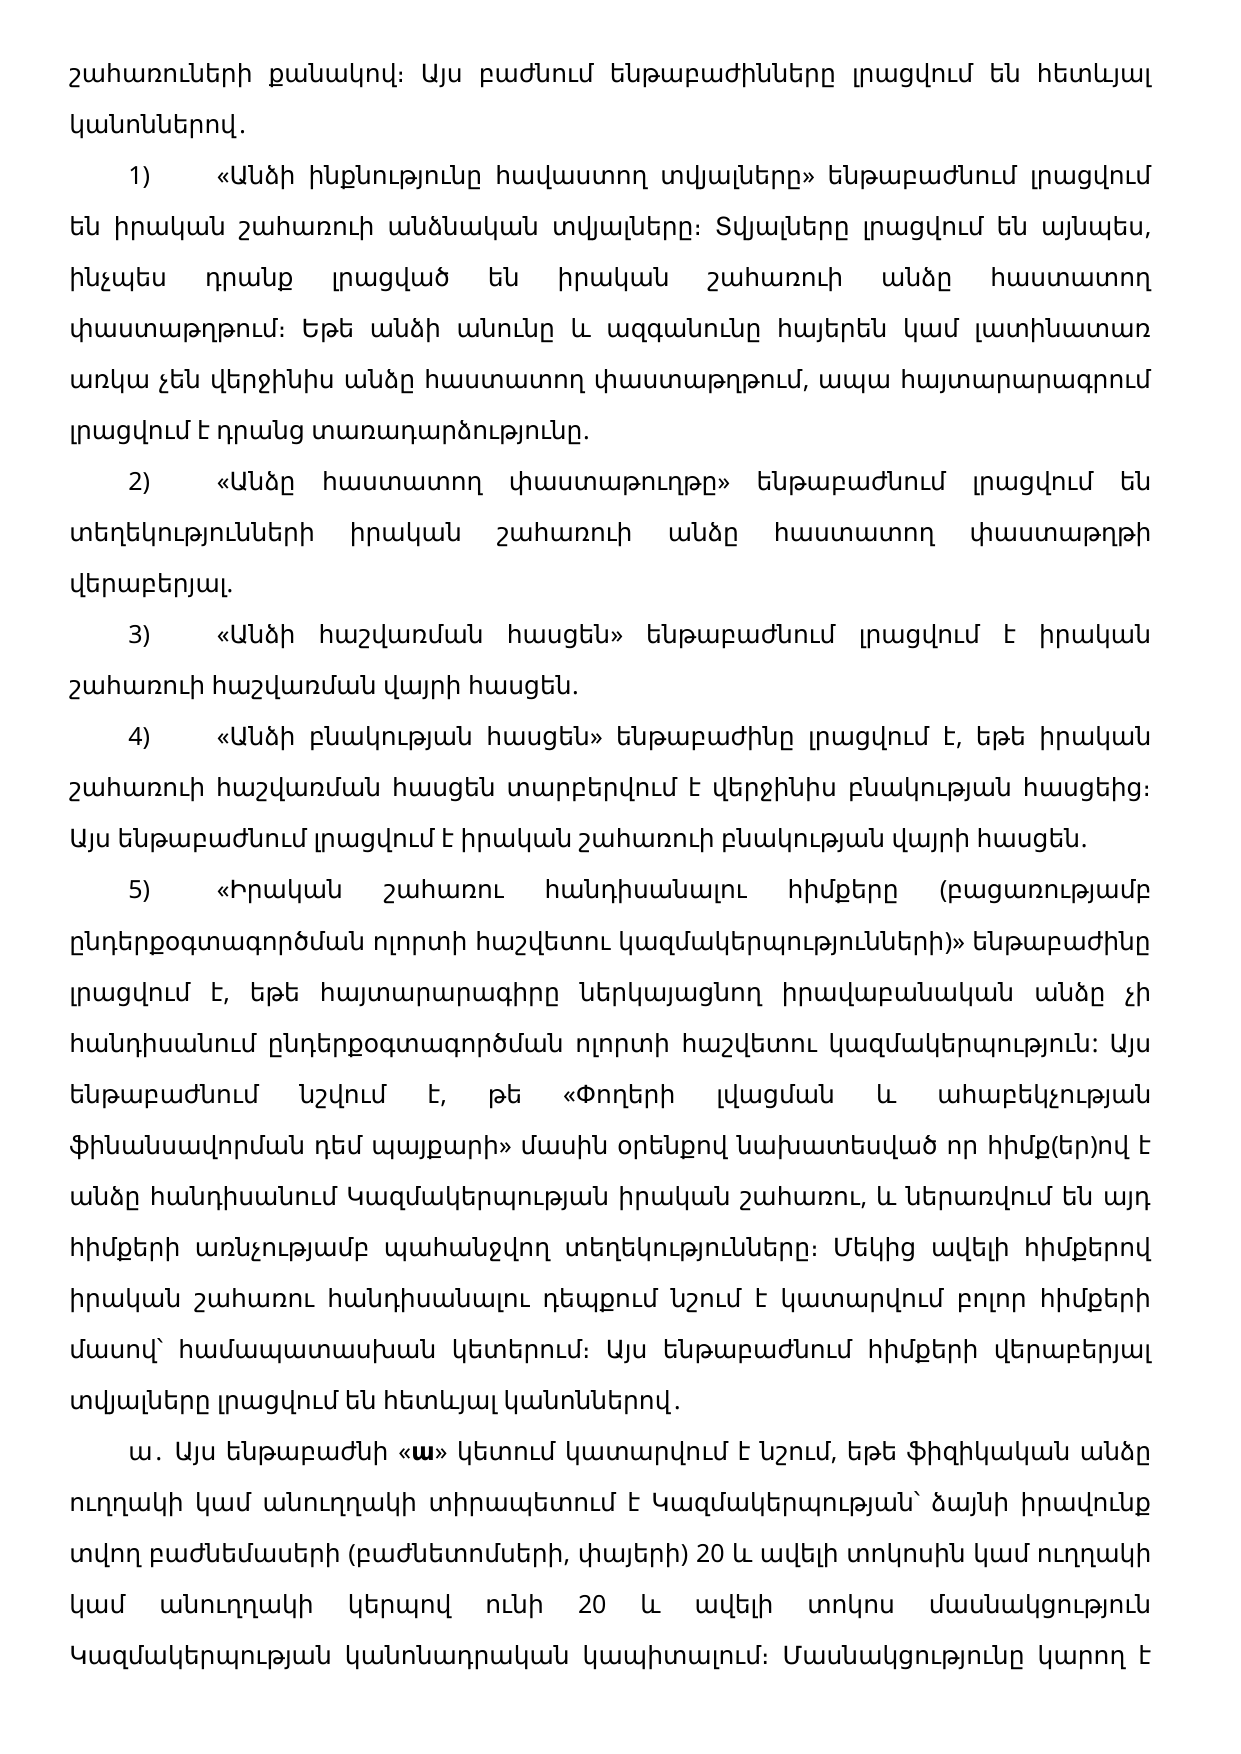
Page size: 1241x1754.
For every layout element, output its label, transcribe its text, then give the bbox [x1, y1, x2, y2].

list «Իրական շահառու հանդիսանալու հիմքերը (բացառությամբ ընդերքօգտագործման ոլորտի հաշվետու կազմակերպությունների)» ենթաբաժինը լրացվում է, եթե հայտարարագիրը ներկայացնող իրավաբանական անձը չի հանդիսանում ընդերքօգտագործման ոլորտի հաշվետու կազմակերպություն: Այս ենթաբաժնում նշվում է, թե «Փողերի լվացման և ահաբեկչության ֆինանսավորման դեմ պայքարի» մասին օրենքով նախատեսված որ հիմք(եր)ով է անձը հանդիսանում Կազմակերպության իրական շահառու, և ներառվում են այդ հիմքերի առնչությամբ պահանջվող տեղեկությունները։ Մեկից ավելի հիմքերով իրական շահառու հանդիսանալու դեպքում նշում է կատարվում բոլոր հիմքերի մասով՝ համապատասխան կետերում։ Այս ենթաբաժնում հիմքերի վերաբերյալ տվյալները լրացվում են հետևյալ կանոններով․ [69, 872, 1152, 1417]
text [69, 1434, 1152, 1672]
list «Անձի ինքնությունը հավաստող տվյալները» ենթաբաժնում լրացվում են իրական շահառուի անձնական տվյալները։ Տվյալները լրացվում են այնպես, ինչպես դրանք լրացված են իրական շահառուի անձը հաստատող փաստաթղթում։ Եթե անձի անունը և ազգանունը հայերեն կամ լատինատառ առկա չեն վերջինիս անձը հաստատող փաստաթղթում, ապա հայտարարագրում լրացվում է դրանց տառադարձությունը. [69, 158, 1152, 447]
list «Անձի բնակության հասցեն» ենթաբաժինը լրացվում է, եթե իրական շահառուի հաշվառման հասցեն տարբերվում է վերջինիս բնակության հասցեից։ Այս ենթաբաժնում լրացվում է իրական շահառուի բնակության վայրի հասցեն. [69, 719, 1152, 855]
list «Անձը հաստատող փաստաթուղթը» ենթաբաժնում լրացվում են տեղեկությունների իրական շահառուի անձը հաստատող փաստաթղթի վերաբերյալ. [69, 464, 1152, 600]
list «Անձի հաշվառման հասցեն» ենթաբաժնում լրացվում է իրական շահառուի հաշվառման վայրի հասցեն. [69, 617, 1152, 702]
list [69, 56, 1152, 141]
